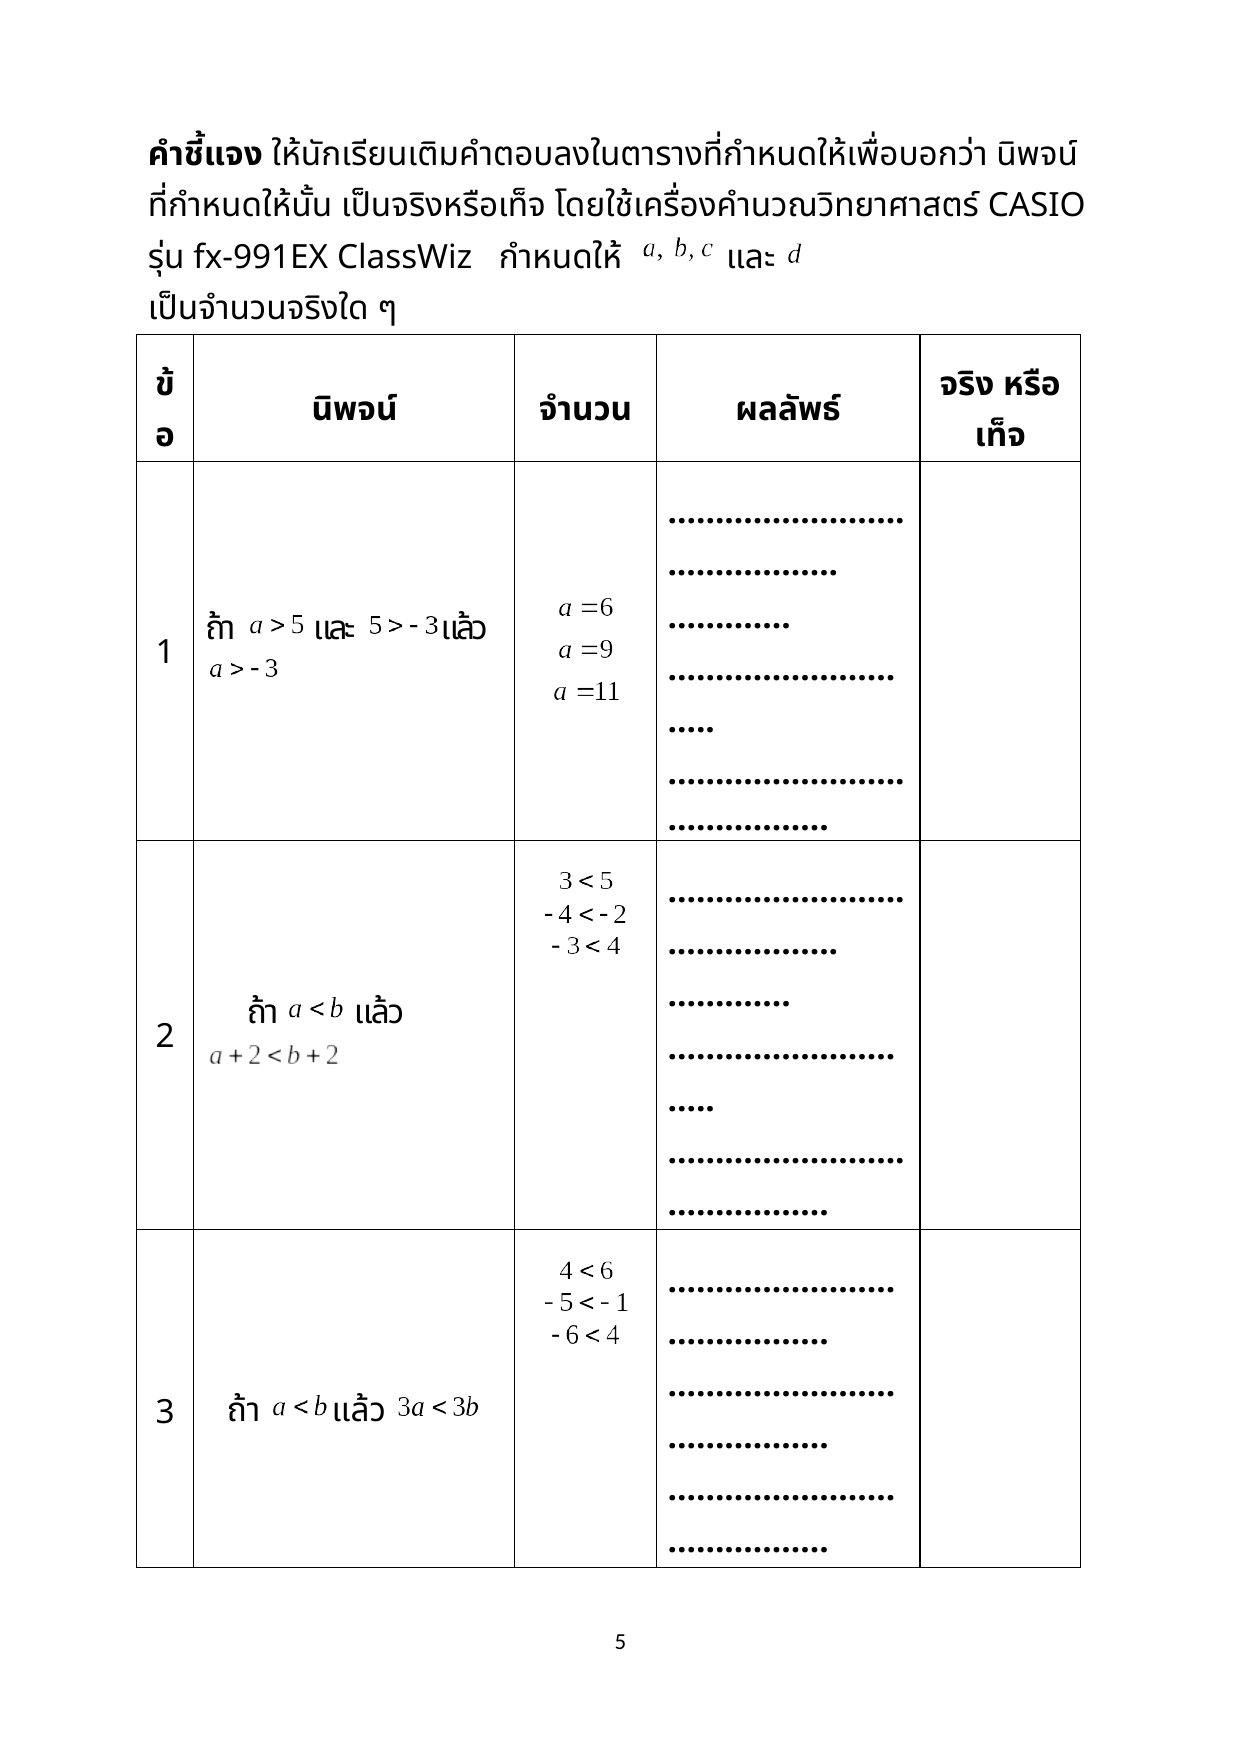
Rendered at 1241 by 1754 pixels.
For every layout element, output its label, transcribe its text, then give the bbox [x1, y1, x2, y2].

table_cell ……………………..…………….. ………….……………………….. …………………….…………….. [657, 841, 919, 1229]
table_header จริง หรือ เท็จ [921, 335, 1080, 461]
table_cell [515, 841, 656, 1229]
table_cell [515, 1230, 656, 1567]
table_cell ถ้า แล้ว [194, 1230, 514, 1567]
table_cell [515, 462, 656, 840]
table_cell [657, 1230, 919, 1567]
table_cell 1 [137, 462, 193, 840]
table_header ข้อ [137, 335, 193, 461]
table_cell ถ้า และ แล้ว [194, 462, 514, 840]
table_cell 3 [137, 1230, 193, 1567]
table_cell ……………………..…………….. ………….……………………….. …………………….…………….. [657, 462, 919, 840]
text คำชี้แจง ให้นักเรียนเติมคำตอบลงในตารางที่กำหนดให้เพื่อบอกว่า นิพจน์ที่กำหนดให้นั้น เป็นจริงหรือเท็จ โดยใช้เครื่องคำนวณวิทยาศาสตร์ CASIO รุ่น fx-991EX ClassWiz กำหนดให้ และ เป็นจำนวนจริงใด ๆ [148, 130, 1092, 334]
table_header จำนวน [515, 335, 656, 461]
table_cell 2 [137, 841, 193, 1229]
table_cell [921, 1230, 1080, 1567]
table_cell [921, 841, 1080, 1229]
table_cell ถ้า แล้ว [194, 841, 514, 1229]
table_header นิพจน์ [194, 335, 514, 461]
table_header ผลลัพธ์ [657, 335, 919, 461]
table_cell [921, 462, 1080, 840]
